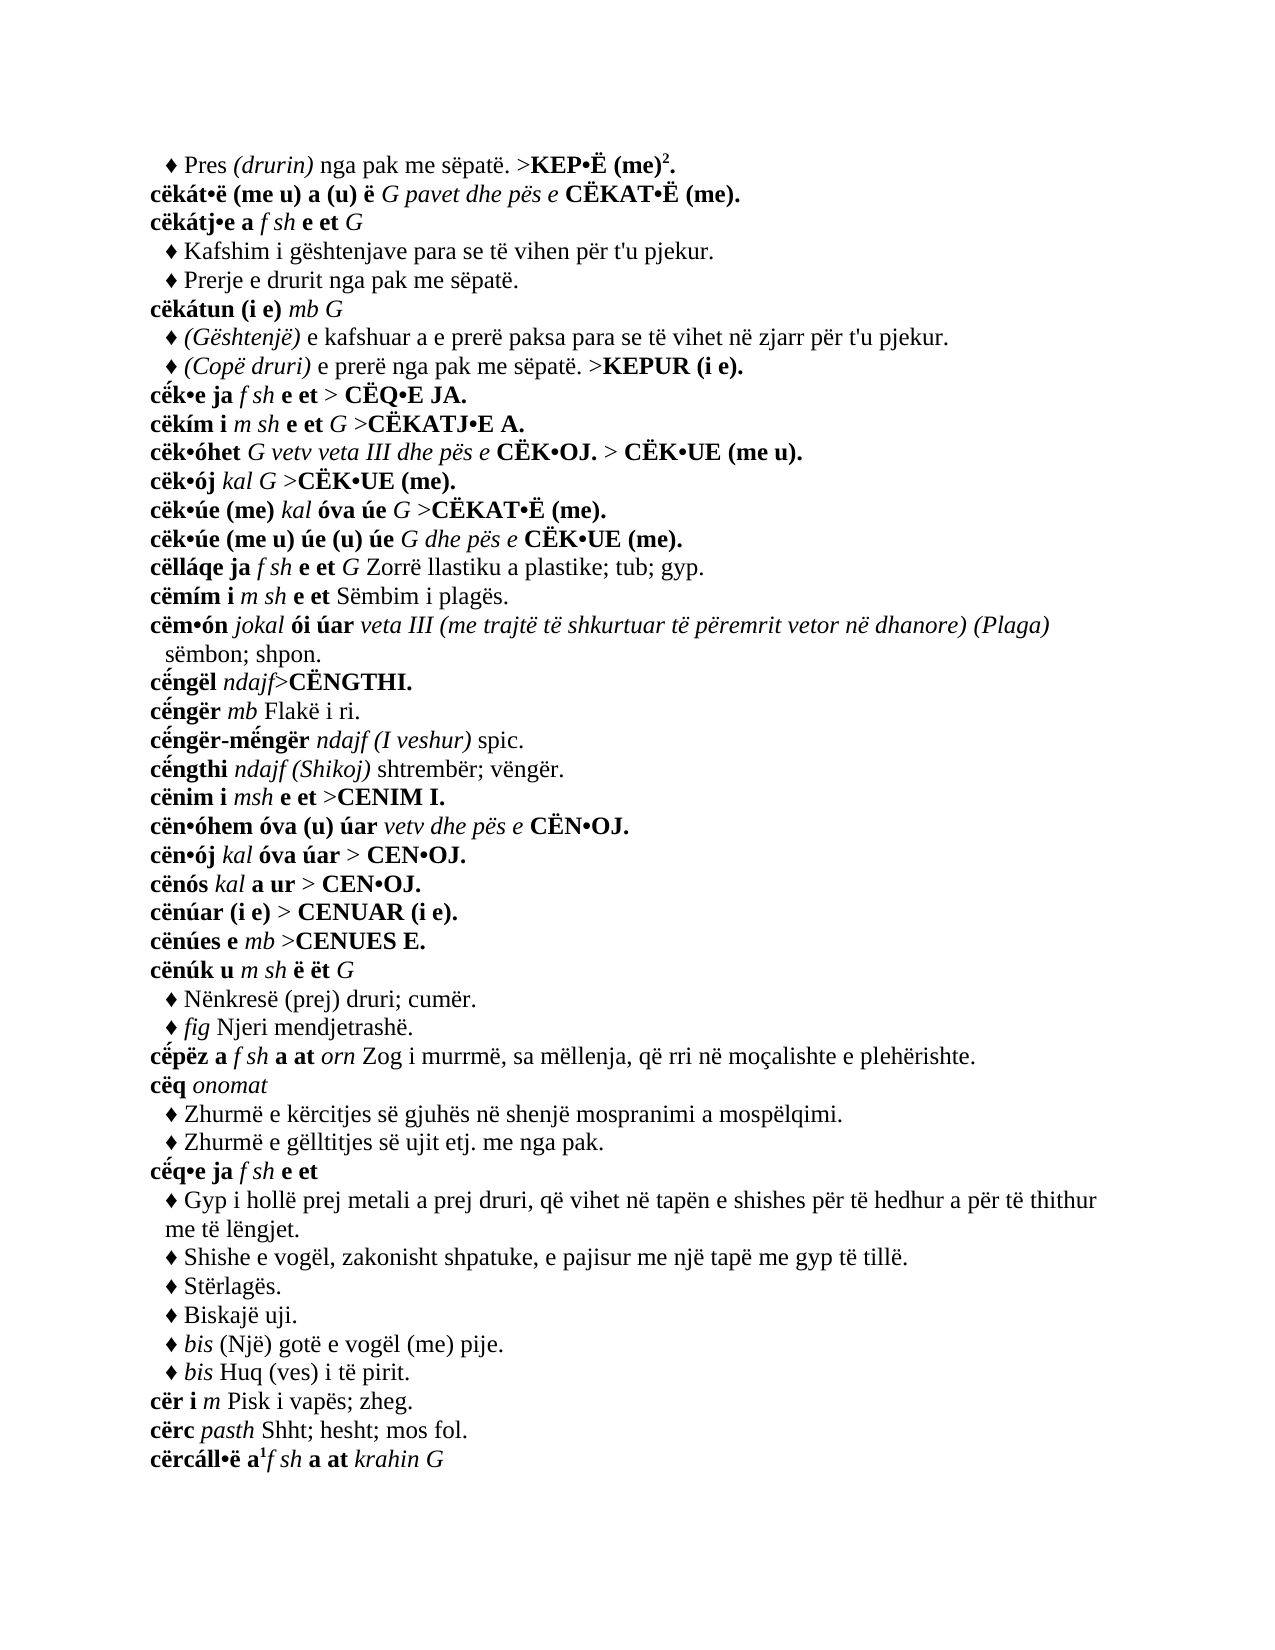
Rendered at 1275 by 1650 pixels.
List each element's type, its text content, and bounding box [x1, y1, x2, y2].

text cë́pëz a f sh a at orn Zog i murrmë, sa mëllenja, që rri në moçalishte e plehërishte. [150, 1041, 1120, 1070]
text cëk•úe (me u) úe (u) úe G dhe pës e CËK•UE (me). [150, 524, 1120, 552]
text cënim i msh e et >CENIM I. [150, 782, 1120, 811]
text cëlláqe ja f sh e et G Zorrë llastiku a plastike; tub; gyp. [150, 552, 1120, 581]
text ♦ Zhurmë e gëlltitjes së ujit etj. me nga pak. [150, 1127, 1120, 1156]
text ♦ Stërlagës. [150, 1271, 1120, 1300]
text ♦ Nënkresë (prej) druri; cumër. [150, 984, 1120, 1012]
text cë́q•e ja f sh e et [150, 1156, 1120, 1185]
text cëkím i m sh e et G >CËKATJ•E A. [150, 409, 1120, 437]
text ♦ bis Huq (ves) i të pirit. [150, 1357, 1120, 1386]
text cëkátun (i e) mb G [150, 294, 1120, 322]
text cër i m Pisk i vapës; zheg. [150, 1386, 1120, 1415]
text cën•óhem óva (u) úar vetv dhe pës e CËN•OJ. [150, 811, 1120, 840]
text cërcáll•ë a1f sh a at krahin G [150, 1444, 1120, 1472]
text cëmím i m sh e et Sëmbim i plagës. [150, 581, 1120, 610]
text cëk•ój kal G >CËK•UE (me). [150, 466, 1120, 495]
text cënúk u m sh ë ët G [150, 955, 1120, 984]
text ♦ Biskajë uji. [150, 1300, 1120, 1329]
text ♦ Shishe e vogël, zakonisht shpatuke, e pajisur me një tapë me gyp të tillë. [150, 1242, 1120, 1271]
text cëk•úe (me) kal óva úe G >CËKAT•Ë (me). [150, 495, 1120, 524]
text ♦ Zhurmë e kërcitjes së gjuhës në shenjë mospranimi a mospëlqimi. [150, 1099, 1120, 1127]
text cëm•ón jokal ói úar veta III (me trajtë të shkurtuar të përemrit vetor në dhanore) (Plaga) sëmbon; shpon. [150, 610, 1120, 667]
text ♦ bis (Një) gotë e vogël (me) pije. [150, 1329, 1120, 1357]
text cëk•óhet G vetv veta III dhe pës e CËK•OJ. > CËK•UE (me u). [150, 437, 1120, 466]
text cë́ngër mb Flakë i ri. [150, 696, 1120, 725]
text ♦ Kafshim i gështenjave para se të vihen për t'u pjekur. [150, 236, 1120, 265]
text cën•ój kal óva úar > CEN•OJ. [150, 840, 1120, 869]
text cërc pasth Shht; hesht; mos fol. [150, 1415, 1120, 1444]
text cë́ngthi ndajf (Shikoj) shtrembër; vëngër. [150, 754, 1120, 782]
text ♦ (Gështenjë) e kafshuar a e prerë paksa para se të vihet në zjarr për t'u pjekur. [150, 322, 1120, 351]
text ♦ (Copë druri) e prerë nga pak me sëpatë. >KEPUR (i e). [150, 351, 1120, 380]
text cëkátj•e a f sh e et G [150, 207, 1120, 236]
text ♦ Pres (drurin) nga pak me sëpatë. >KEP•Ë (me)2. [150, 150, 1120, 179]
text ♦ Gyp i hollë prej metali a prej druri, që vihet në tapën e shishes për të hedhur a për të thithur me të lëngjet. [150, 1185, 1120, 1242]
text cë́ngël ndajf>CËNGTHI. [150, 667, 1120, 696]
text cë́ngër-më́ngër ndajf (I veshur) spic. [150, 725, 1120, 754]
text cënúar (i e) > CENUAR (i e). [150, 897, 1120, 926]
text ♦ fig Njeri mendjetrashë. [150, 1012, 1120, 1041]
text cëkát•ë (me u) a (u) ë G pavet dhe pës e CËKAT•Ë (me). [150, 179, 1120, 207]
text cënós kal a ur > CEN•OJ. [150, 869, 1120, 897]
text cënúes e mb >CENUES E. [150, 926, 1120, 955]
text ♦ Prerje e drurit nga pak me sëpatë. [150, 265, 1120, 294]
text cëq onomat [150, 1070, 1120, 1099]
text cë́k•e ja f sh e et > CËQ•E JA. [150, 380, 1120, 409]
